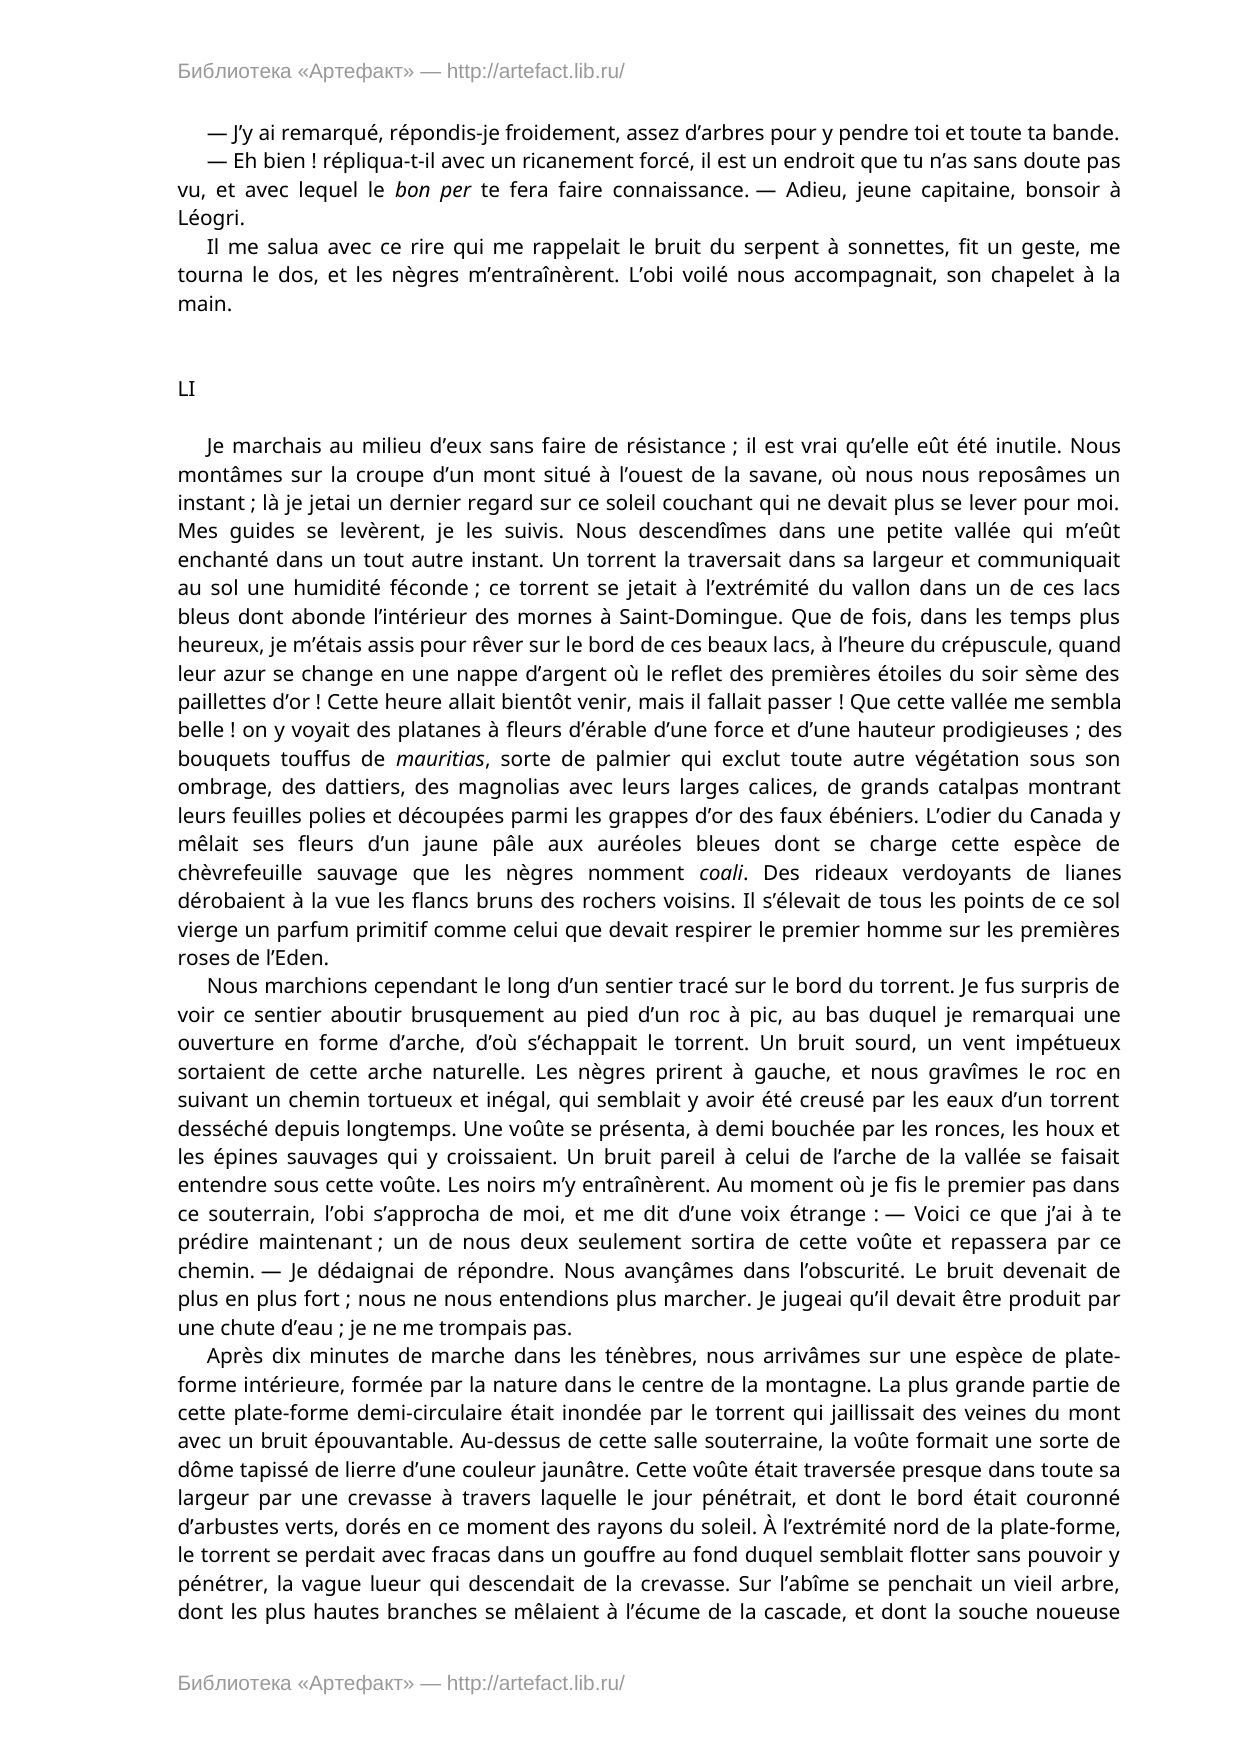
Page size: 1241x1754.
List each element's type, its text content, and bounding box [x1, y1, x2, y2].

text Nous marchions cependant le long d’un sentier tracé sur le bord du torrent. Je fus surpris de voir ce sentier aboutir brusquement au pied d’un roc à pic, au bas duquel je remarquai une ouverture en forme d’arche, d’où s’échappait le torrent. Un bruit sourd, un vent impétueux sortaient de cette arche naturelle. Les nègres prirent à gauche, et nous gravîmes le roc en suivant un chemin tortueux et inégal, qui semblait y avoir été creusé par les eaux d’un torrent desséché depuis longtemps. Une voûte se présenta, à demi bouchée par les ronces, les houx et les épines sauvages qui y croissaient. Un bruit pareil à celui de l’arche de la vallée se faisait entendre sous cette voûte. Les noirs m’y entraînèrent. Au moment où je fis le premier pas dans ce souterrain, l’obi s’approcha de moi, et me dit d’une voix étrange : — Voici ce que j’ai à te prédire maintenant ; un de nous deux seulement sortira de cette voûte et repassera par ce chemin. — Je dédaignai de répondre. Nous avançâmes dans l’obscurité. Le bruit devenait de plus en plus fort ; nous ne nous entendions plus marcher. Je jugeai qu’il devait être produit par une chute d’eau ; je ne me trompais pas. [177, 972, 1122, 1341]
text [177, 1341, 1122, 1626]
text — J’y ai remarqué, répondis-je froidement, assez d’arbres pour y pendre toi et toute ta bande. [177, 118, 1122, 147]
text Je marchais au milieu d’eux sans faire de résistance ; il est vrai qu’elle eût été inutile. Nous montâmes sur la croupe d’un mont situé à l’ouest de la savane, où nous nous reposâmes un instant ; là je jetai un dernier regard sur ce soleil couchant qui ne devait plus se lever pour moi. Mes guides se levèrent, je les suivis. Nous descendîmes dans une petite vallée qui m’eût enchanté dans un tout autre instant. Un torrent la traversait dans sa largeur et communiquait au sol une humidité féconde ; ce torrent se jetait à l’extrémité du vallon dans un de ces lacs bleus dont abonde l’intérieur des mornes à Saint-Domingue. Que de fois, dans les temps plus heureux, je m’étais assis pour rêver sur le bord de ces beaux lacs, à l’heure du crépuscule, quand leur azur se change en une nappe d’argent où le reflet des premières étoiles du soir sème des paillettes d’or ! Cette heure allait bientôt venir, mais il fallait passer ! Que cette vallée me sembla belle ! on y voyait des platanes à fleurs d’érable d’une force et d’une hauteur prodigieuses ; des bouquets touffus de mauritias, sorte de palmier qui exclut toute autre végétation sous son ombrage, des dattiers, des magnolias avec leurs larges calices, de grands catalpas montrant leurs feuilles polies et découpées parmi les grappes d’or des faux ébéniers. L’odier du Canada y mêlait ses fleurs d’un jaune pâle aux auréoles bleues dont se charge cette espèce de chèvrefeuille sauvage que les nègres nomment coali. Des rideaux verdoyants de lianes dérobaient à la vue les flancs bruns des rochers voisins. Il s’élevait de tous les points de ce sol vierge un parfum primitif comme celui que devait respirer le premier homme sur les premières roses de l’Eden. [177, 431, 1122, 972]
text Il me salua avec ce rire qui me rappelait le bruit du serpent à sonnettes, fit un geste, me tourna le dos, et les nègres m’entraînèrent. L’obi voilé nous accompagnait, son chapelet à la main. [177, 232, 1122, 317]
subtitle LI [177, 374, 1122, 402]
text — Eh bien ! répliqua-t-il avec un ricanement forcé, il est un endroit que tu n’as sans doute pas vu, et avec lequel le bon per te fera faire connaissance. — Adieu, jeune capitaine, bonsoir à Léogri. [177, 147, 1122, 232]
